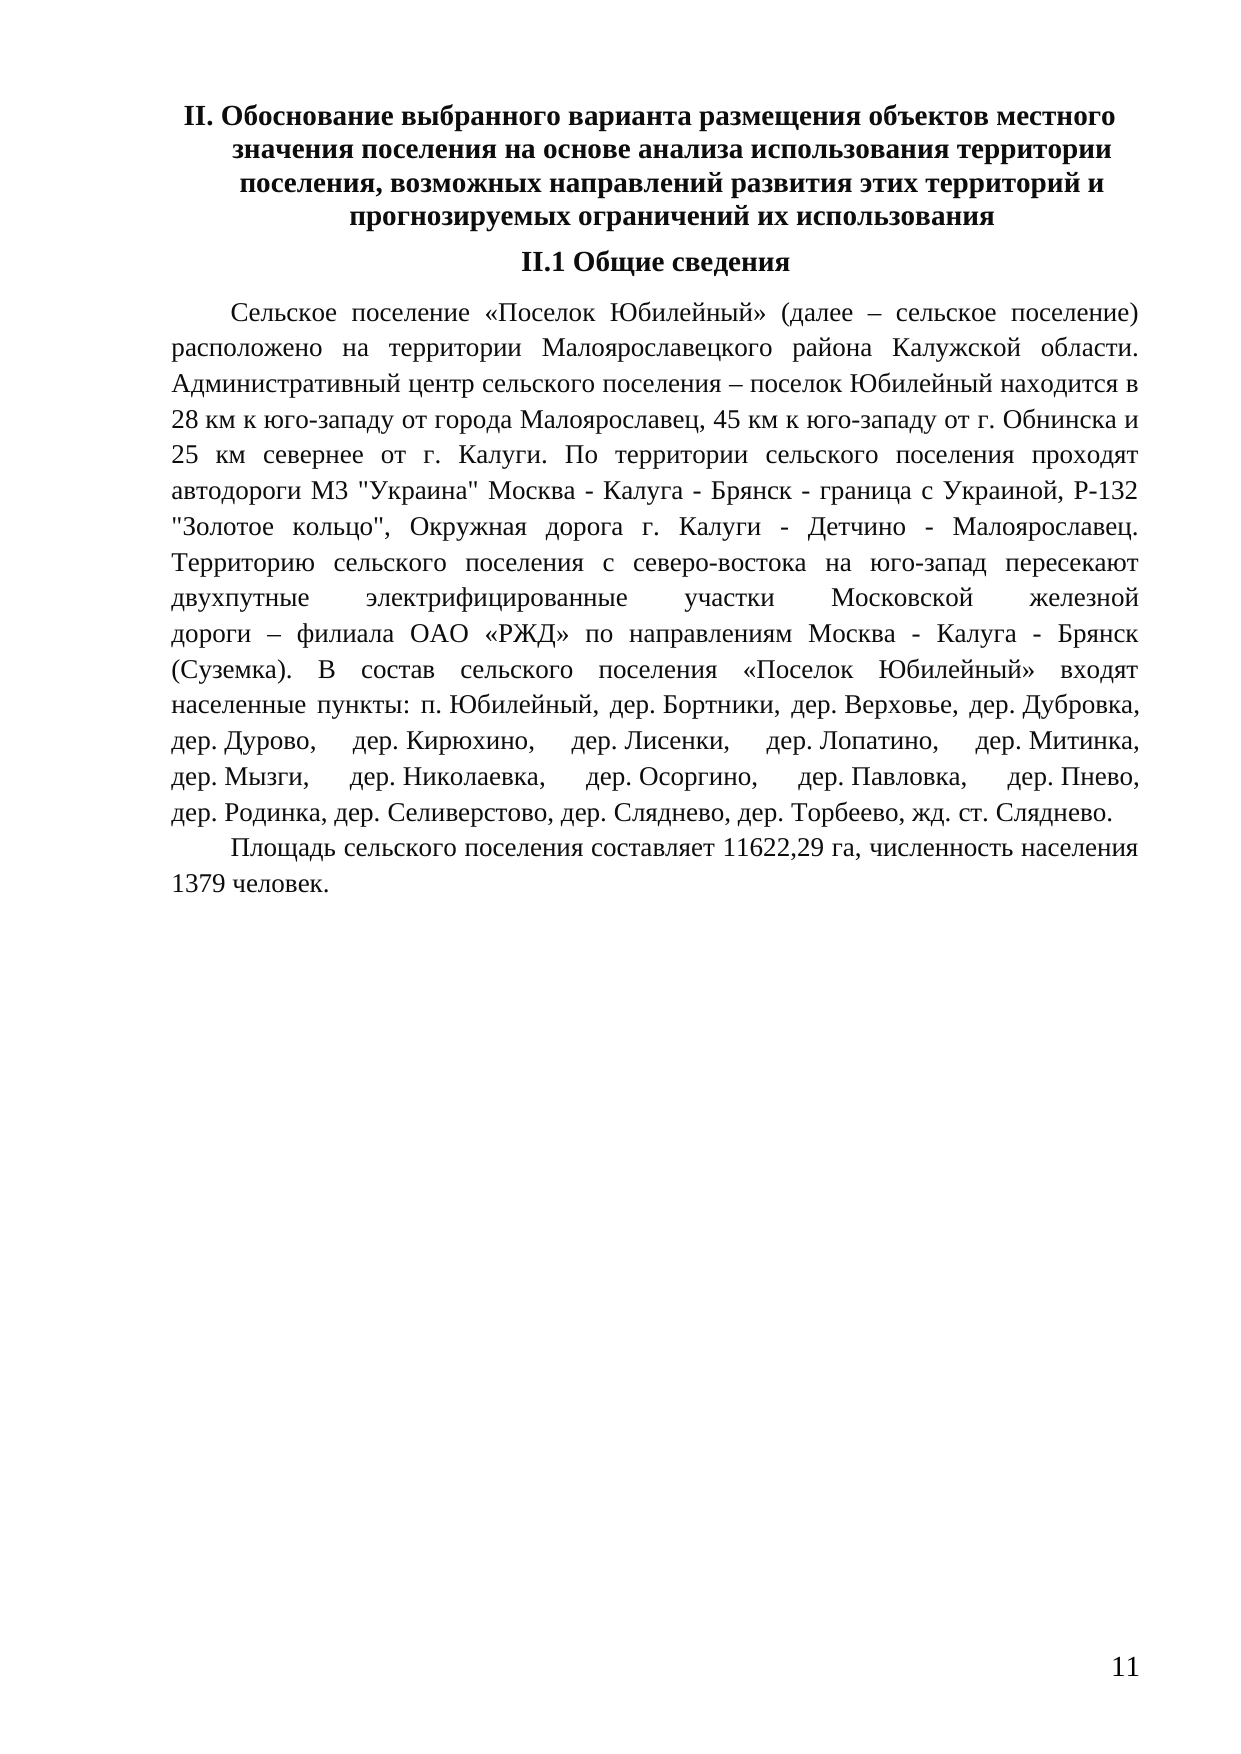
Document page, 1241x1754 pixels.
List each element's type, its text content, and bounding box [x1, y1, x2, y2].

subtitle II.1 Общие сведения [171, 244, 1140, 278]
text Площадь сельского поселения составляет 11622,29 га, численность населения 1379 человек. [171, 832, 1140, 898]
text Сельское поселение «Поселок Юбилейный» (далее – сельское поселение) расположено на территории Малоярославецкого района Калужской области. Административный центр сельского поселения – поселок Юбилейный находится в 28 км к юго-западу от города Малоярославец, 45 км к юго-западу от г. Обнинска и 25 км севернее от г. Калуги. По территории сельского поселения проходят автодороги М3 "Украина" Москва - Калуга - Брянск - граница с Украиной, Р-132 "Золотое кольцо", Окружная дорога г. Калуги - Детчино - Малоярославец. Территорию сельского поселения с северо-востока на юго-запад пересекают двухпутные электрифицированные участки Московской железной дороги – филиала ОАО «РЖД» по направлениям Москва - Калуга - Брянск (Суземка). В состав сельского поселения «Поселок Юбилейный» входят населенные пункты: п. Юбилейный, дер. Бортники, дер. Верховье, дер. Дубровка, дер. Дурово, дер. Кирюхино, дер. Лисенки, дер. Лопатино, дер. Митинка, дер. Мызги, дер. Николаевка, дер. Осоргино, дер. Павловка, дер. Пнево, дер. Родинка, дер. Селиверстово, дер. Сляднево, дер. Торбеево, жд. ст. Сляднево. [171, 296, 1140, 827]
subtitle II. Обоснование выбранного варианта размещения объектов местного значения поселения на основе анализа использования территории поселения, возможных направлений развития этих территорий и прогнозируемых ограничений их использования [171, 98, 1128, 232]
